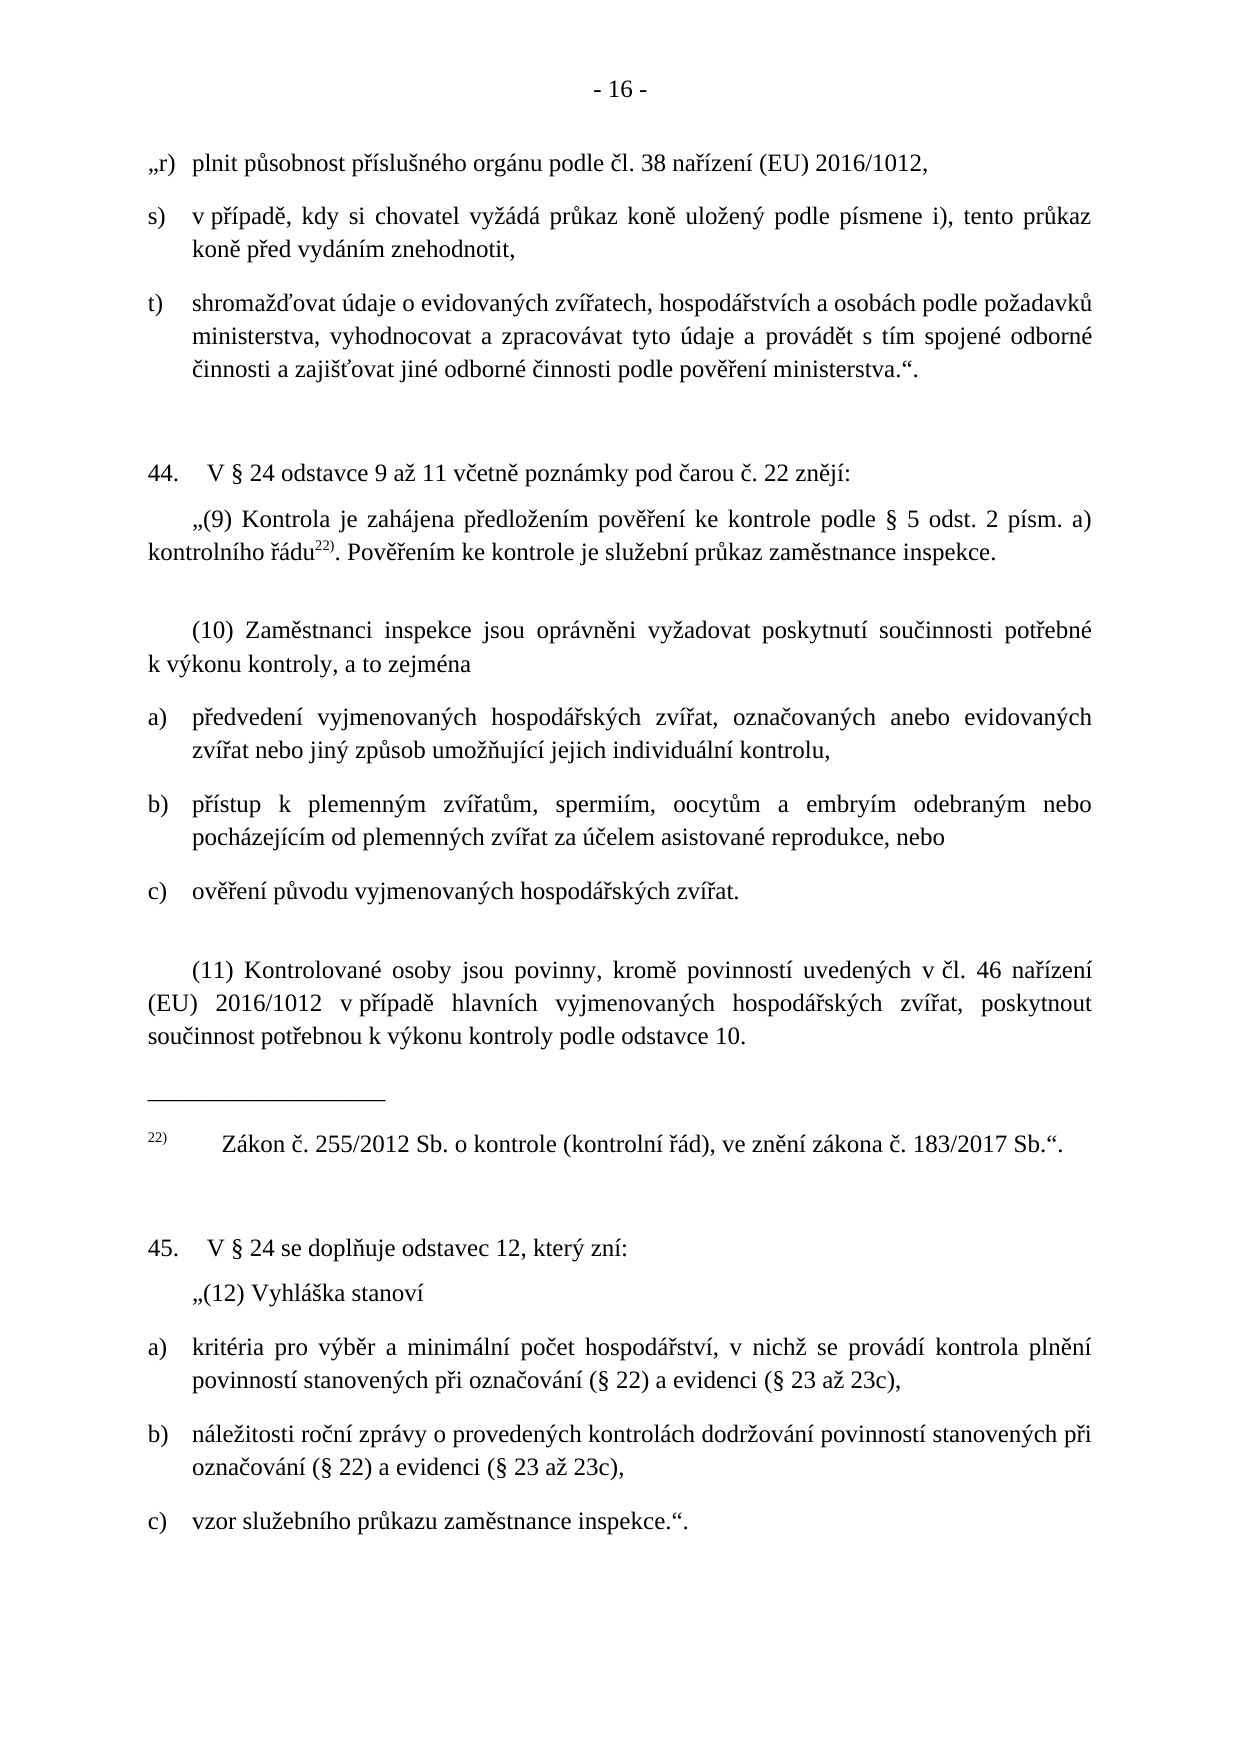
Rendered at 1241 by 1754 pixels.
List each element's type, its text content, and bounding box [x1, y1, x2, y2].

text s) v případě, kdy si chovatel vyžádá průkaz koně uložený podle písmene i), tento průkaz koně před vydáním znehodnotit, [148, 201, 1093, 263]
text V § 24 odstavce 9 až 11 včetně poznámky pod čarou č. 22 znějí: [148, 458, 1093, 487]
list kritéria pro výběr a minimální počet hospodářství, v nichž se provádí kontrola plnění povinností stanovených při označování (§ 22) a evidenci (§ 23 až 23c), [148, 1332, 1093, 1394]
list náležitosti roční zprávy o provedených kontrolách dodržování povinností stanovených při označování (§ 22) a evidenci (§ 23 až 23c), [148, 1419, 1093, 1481]
text ___________________ [148, 1075, 1093, 1104]
text t) shromažďovat údaje o evidovaných zvířatech, hospodářstvích a osobách podle požadavků ministerstva, vyhodnocovat a zpracovávat tyto údaje a provádět s tím spojené odborné činnosti a zajišťovat jiné odborné činnosti podle pověření ministerstva.“. [148, 288, 1093, 383]
text 22) Zákon č. 255/2012 Sb. o kontrole (kontrolní řád), ve znění zákona č. 183/2017 Sb.“. [148, 1129, 1093, 1158]
text „(12) Vyhláška stanoví [148, 1278, 1093, 1307]
text „(9) Kontrola je zahájena předložením pověření ke kontrole podle § 5 odst. 2 písm. a) kontrolního řádu22). Pověřením ke kontrole je služební průkaz zaměstnance inspekce. [148, 504, 1093, 566]
text V § 24 se doplňuje odstavec 12, který zní: [148, 1233, 1093, 1261]
list předvedení vyjmenovaných hospodářských zvířat, označovaných anebo evidovaných zvířat nebo jiný způsob umožňující jejich individuální kontrolu, [148, 702, 1093, 764]
list ověření původu vyjmenovaných hospodářských zvířat. [148, 876, 1093, 905]
list přístup k plemenným zvířatům, spermiím, oocytům a embryím odebraným nebo pocházejícím od plemenných zvířat za účelem asistované reprodukce, nebo [148, 789, 1093, 851]
text (10) Zaměstnanci inspekce jsou oprávněni vyžadovat poskytnutí součinnosti potřebné k výkonu kontroly, a to zejména [148, 616, 1093, 677]
list vzor služebního průkazu zaměstnance inspekce.“. [148, 1506, 1093, 1534]
text „r) plnit působnost příslušného orgánu podle čl. 38 nařízení (EU) 2016/1012, [148, 148, 1093, 176]
text (11) Kontrolované osoby jsou povinny, kromě povinností uvedených v čl. 46 nařízení (EU) 2016/1012 v případě hlavních vyjmenovaných hospodářských zvířat, poskytnout součinnost potřebnou k výkonu kontroly podle odstavce 10. [148, 955, 1093, 1050]
